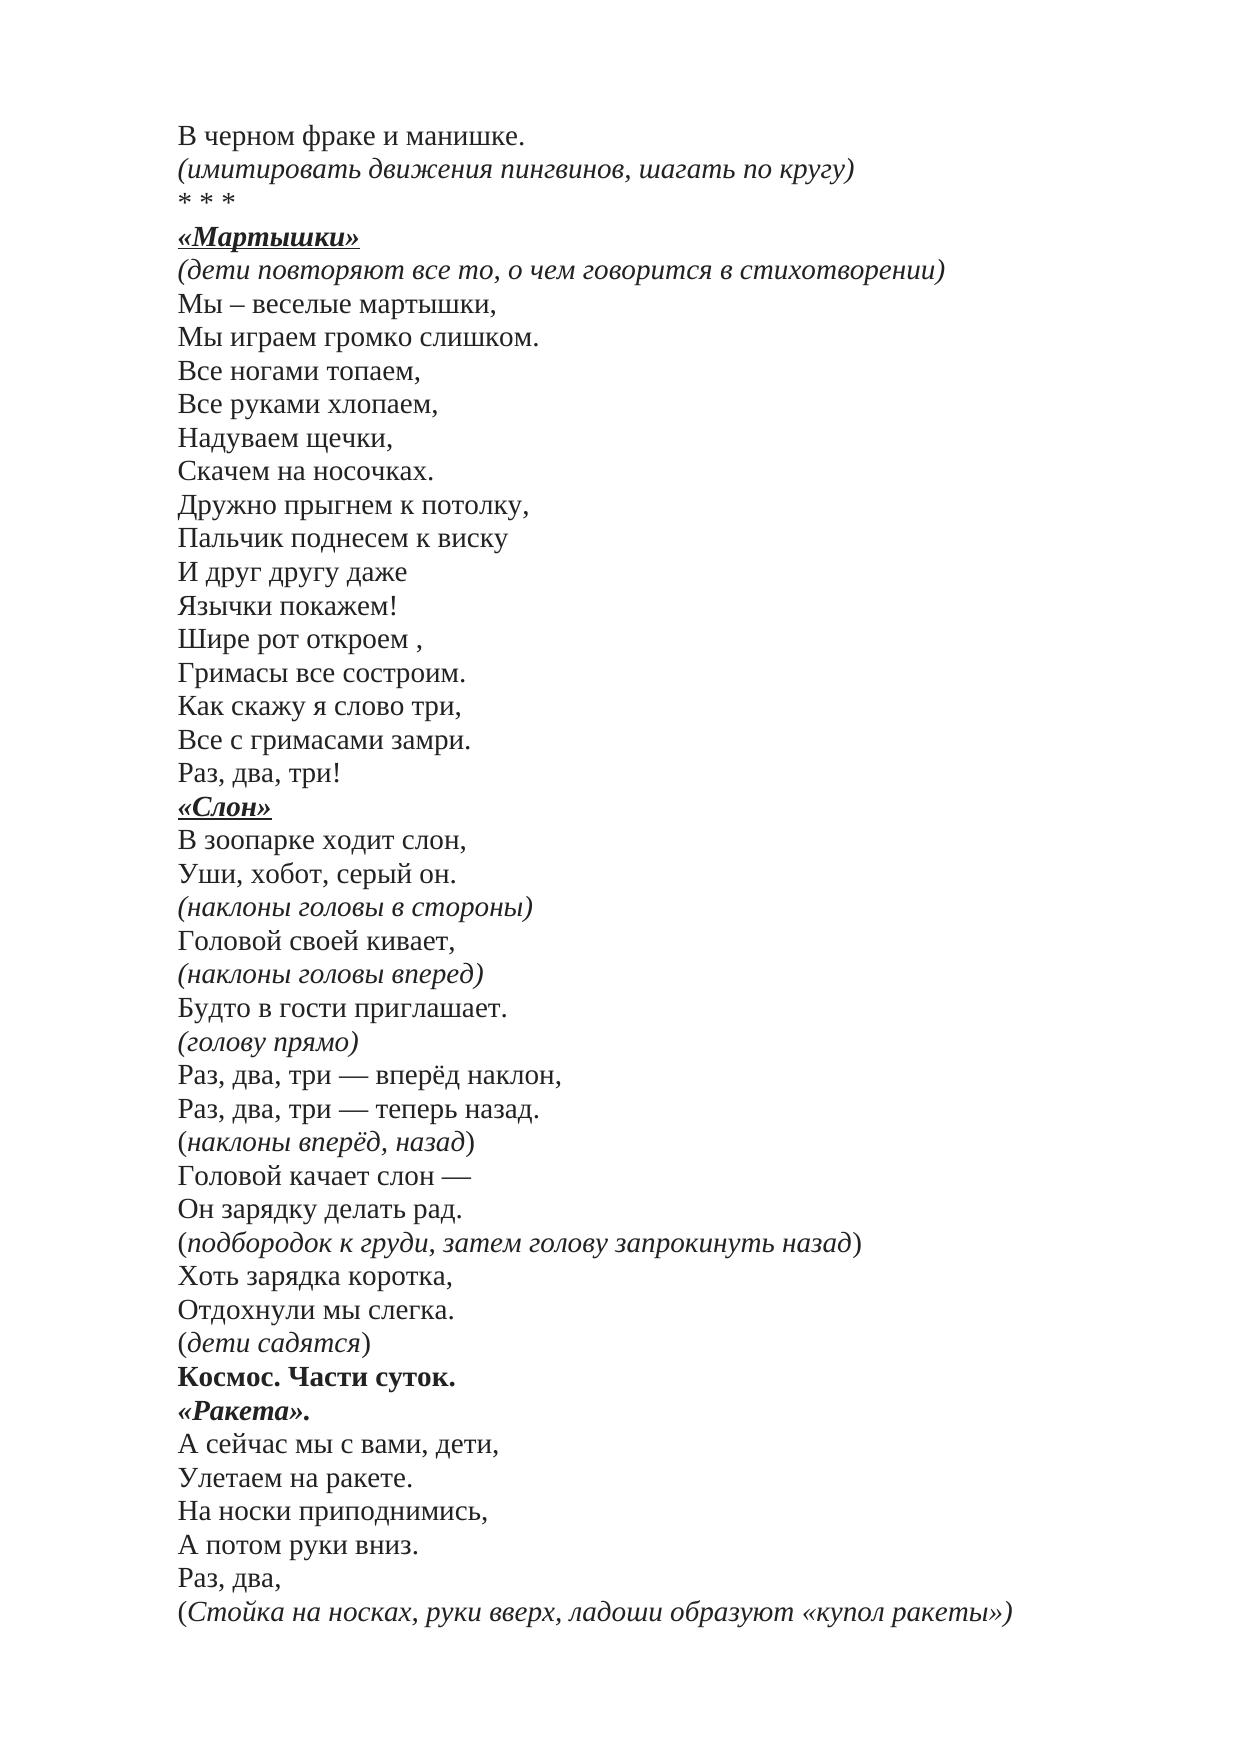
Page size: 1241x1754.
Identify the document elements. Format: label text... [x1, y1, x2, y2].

text Пальчик поднесем к виску [177, 521, 1152, 554]
text (голову прямо) [177, 1024, 1152, 1057]
text Все руками хлопаем, [177, 386, 1152, 420]
text Раз, два, три! [177, 755, 1152, 789]
text И друг другу даже [177, 554, 1152, 588]
text «Ракета». [177, 1393, 1152, 1426]
text Улетаем на ракете. [177, 1460, 1152, 1493]
text Раз, два, [177, 1560, 1152, 1594]
text Гримасы все состроим. [177, 655, 1152, 688]
text Дружно прыгнем к потолку, [177, 487, 1152, 521]
text «Мартышки» [177, 219, 1152, 252]
text (подбородок к груди, затем голову запрокинуть назад) [177, 1225, 1152, 1258]
text Шире рот откроем , [177, 621, 1152, 655]
text Будто в гости приглашает. [177, 990, 1152, 1024]
text (Стойка на носках, руки вверх, ладоши образуют «купол ракеты») [177, 1594, 1152, 1627]
text Уши, хобот, серый он. [177, 856, 1152, 889]
text Раз, два, три — вперёд наклон, [177, 1057, 1152, 1091]
text Язычки покажем! [177, 588, 1152, 621]
text Надуваем щечки, [177, 420, 1152, 453]
text Мы – веселые мартышки, [177, 286, 1152, 319]
text (наклоны головы вперед) [177, 957, 1152, 990]
text Головой качает слон — [177, 1158, 1152, 1191]
text Скачем на носочках. [177, 453, 1152, 487]
text Отдохнули мы слегка. [177, 1292, 1152, 1326]
text (дети повторяют все то, о чем говорится в стихотворении) [177, 252, 1152, 286]
text Головой своей кивает, [177, 923, 1152, 957]
text Он зарядку делать рад. [177, 1191, 1152, 1225]
text На носки приподнимись, [177, 1493, 1152, 1527]
text Космос. Части суток. [177, 1359, 1152, 1393]
text «Слон» [177, 789, 1152, 822]
text (наклоны головы в стороны) [177, 889, 1152, 923]
text (наклоны вперёд, назад) [177, 1124, 1152, 1158]
text Все ногами топаем, [177, 353, 1152, 386]
text * * * [177, 185, 1152, 219]
text Как скажу я слово три, [177, 688, 1152, 722]
text В зоопарке ходит слон, [177, 822, 1152, 856]
text Хоть зарядка коротка, [177, 1258, 1152, 1292]
text А потом руки вниз. [177, 1527, 1152, 1560]
text (дети садятся) [177, 1326, 1152, 1359]
text Раз, два, три — теперь назад. [177, 1091, 1152, 1124]
text Мы играем громко слишком. [177, 319, 1152, 353]
text Все с гримасами замри. [177, 722, 1152, 755]
text (имитировать движения пингвинов, шагать по кругу) [177, 152, 1152, 185]
text В черном фраке и манишке. [177, 118, 1152, 152]
text А сейчас мы с вами, дети, [177, 1426, 1152, 1460]
